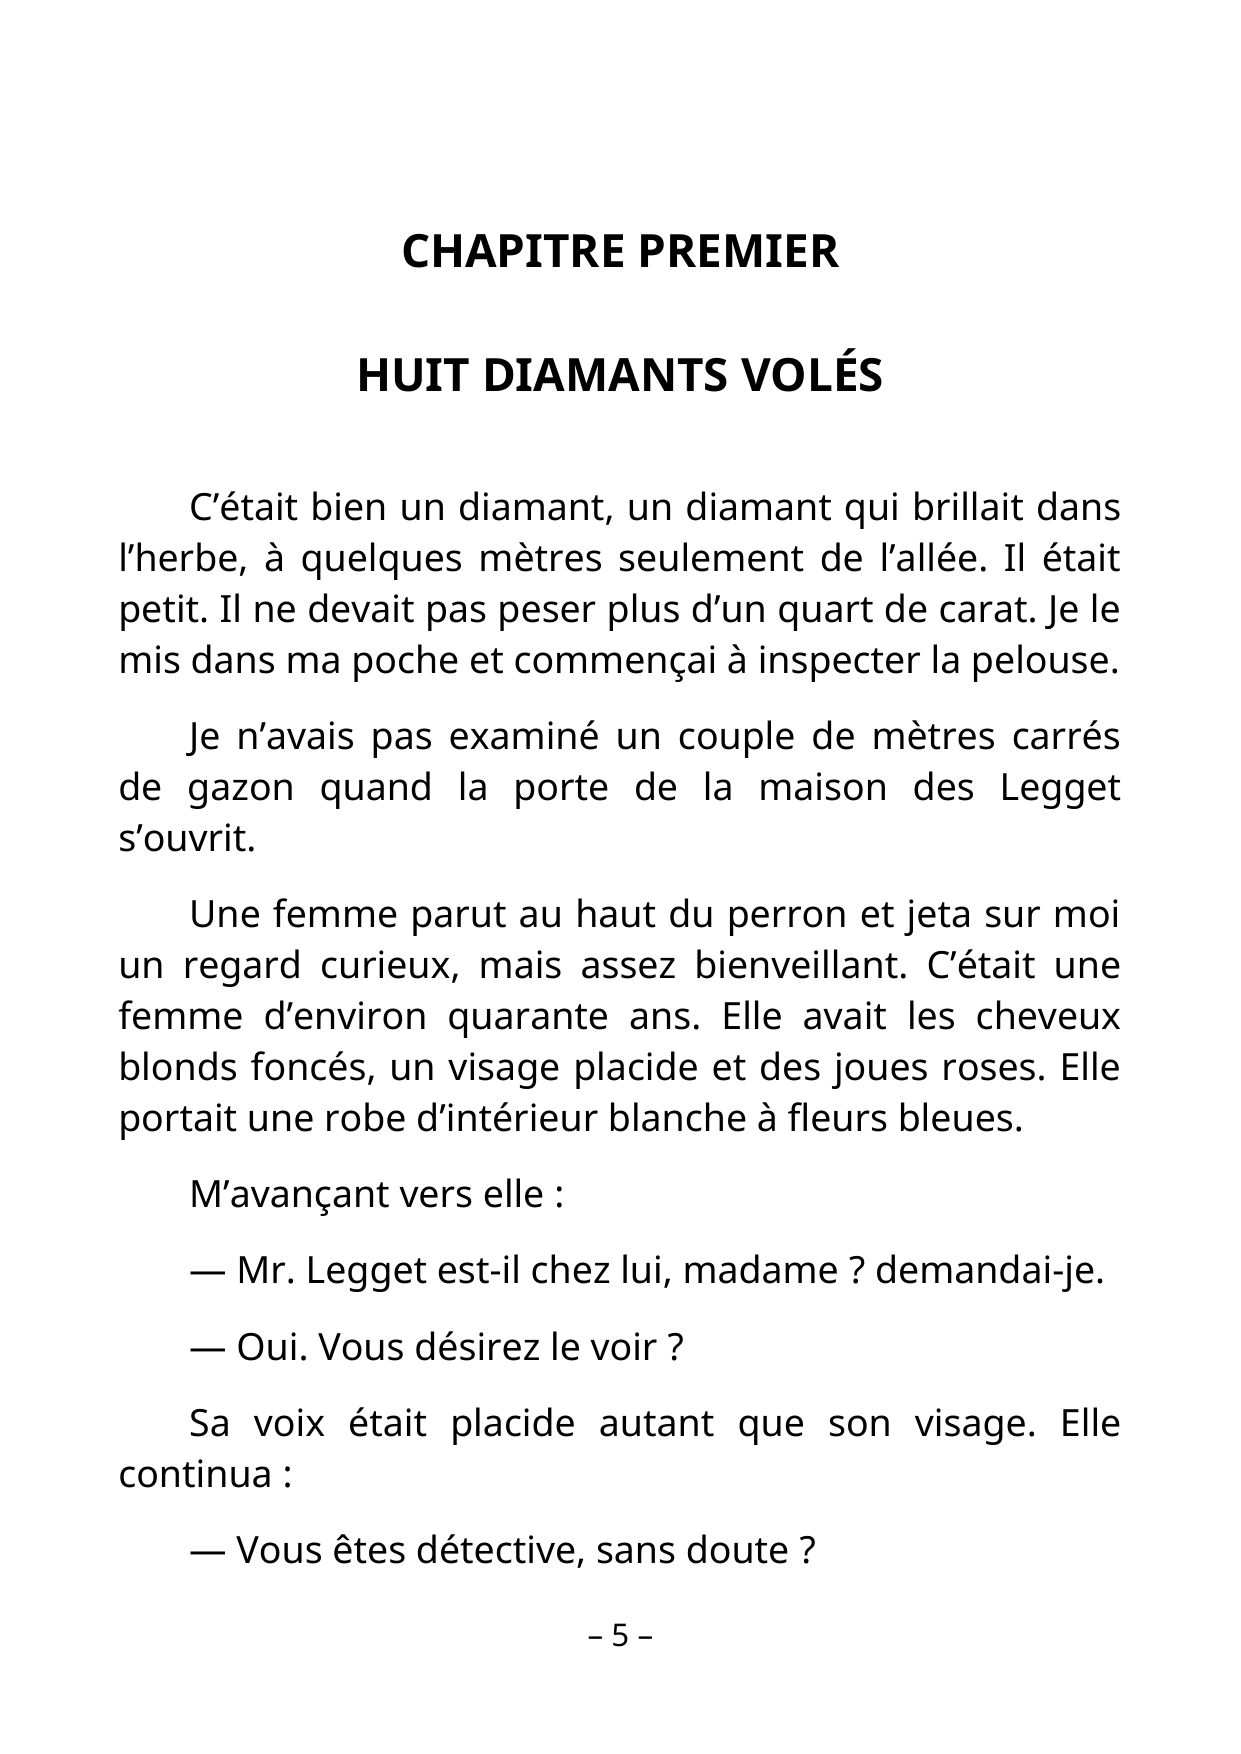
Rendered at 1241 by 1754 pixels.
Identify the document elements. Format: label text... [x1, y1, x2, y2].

text Sa voix était placide autant que son visage. Elle continua : [118, 1396, 1122, 1498]
text M’avançant vers elle : [118, 1168, 1122, 1219]
text — Oui. Vous désirez le voir ? [118, 1320, 1122, 1371]
subtitle CHAPITRE PREMIER HUIT DIAMANTS VOLÉS [118, 218, 1122, 405]
text — Mr. Legget est-il chez lui, madame ? demandai-je. [118, 1244, 1122, 1295]
text Je n’avais pas examiné un couple de mètres carrés de gazon quand la porte de la maison des Legget s’ouvrit. [118, 709, 1122, 863]
text C’était bien un diamant, un diamant qui brillait dans l’herbe, à quelques mètres seulement de l’allée. Il était petit. Il ne devait pas peser plus d’un quart de carat. Je le mis dans ma poche et commençai à inspecter la pelouse. [118, 480, 1122, 684]
text Une femme parut au haut du perron et jeta sur moi un regard curieux, mais assez bienveillant. C’était une femme d’environ quarante ans. Elle avait les cheveux blonds foncés, un visage placide et des joues roses. Elle portait une robe d’intérieur blanche à fleurs bleues. [118, 888, 1122, 1143]
text — Vous êtes détective, sans doute ? [118, 1523, 1122, 1574]
